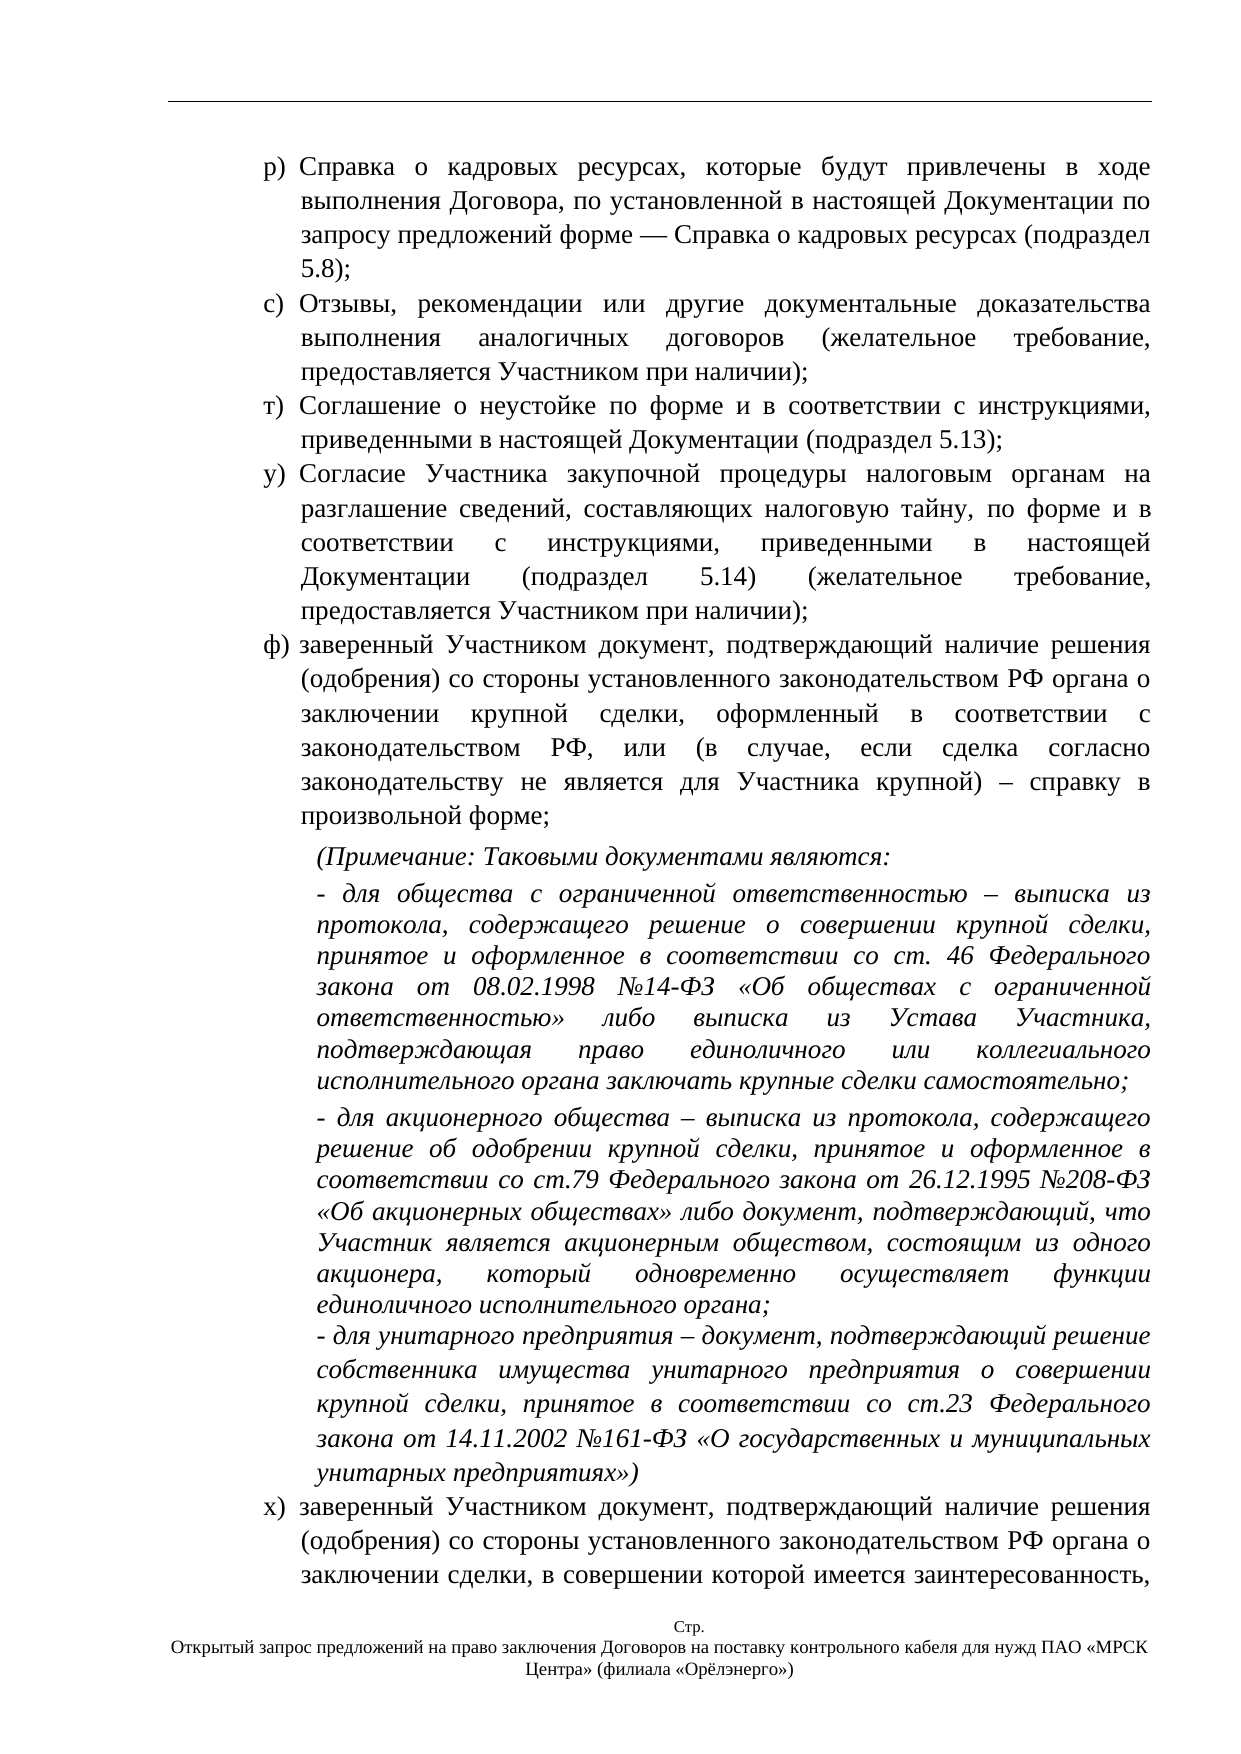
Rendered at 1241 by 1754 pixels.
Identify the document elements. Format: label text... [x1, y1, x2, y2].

list заверенный Участником документ, подтверждающий наличие решения (одобрения) со стороны установленного законодательством РФ органа о заключении крупной сделки, оформленный в соответствии с законодательством РФ, или (в случае, если сделка согласно законодательству не является для Участника крупной) – справку в произвольной форме; [263, 628, 1152, 830]
list Соглашение о неустойке по форме и в соответствии с инструкциями, приведенными в настоящей Документации (подраздел 5.13); [263, 389, 1152, 454]
list - для унитарного предприятия – документ, подтверждающий решение собственника имущества унитарного предприятия о совершении крупной сделки, принятое в соответствии со ст.23 Федерального закона от 14.11.2002 №161-ФЗ «О государственных и муниципальных унитарных предприятиях») [316, 1319, 1152, 1487]
list (Примечание: Таковыми документами являются: [316, 839, 1152, 871]
list - для общества с ограниченной ответственностью – выписка из протокола, содержащего решение о совершении крупной сделки, принятое и оформленное в соответствии со ст. 46 Федерального закона от 08.02.1998 №14-ФЗ «Об обществах с ограниченной ответственностью» либо выписка из Устава Участника, подтверждающая право единоличного или коллегиального исполнительного органа заключать крупные сделки самостоятельно; [316, 877, 1152, 1095]
list - для акционерного общества – выписка из протокола, содержащего решение об одобрении крупной сделки, принятое и оформленное в соответствии со ст.79 Федерального закона от 26.12.1995 №208-ФЗ «Об акционерных обществах» либо документ, подтверждающий, что Участник является акционерным обществом, состоящим из одного акционера, который одновременно осуществляет функции единоличного исполнительного органа; [316, 1101, 1152, 1319]
list Отзывы, рекомендации или другие документальные доказательства выполнения аналогичных договоров (желательное требование, предоставляется Участником при наличии); [263, 287, 1152, 386]
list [263, 1490, 1152, 1589]
list Согласие Участника закупочной процедуры налоговым органам на разглашение сведений, составляющих налоговую тайну, по форме и в соответствии с инструкциями, приведенными в настоящей Документации (подраздел 5.14) (желательное требование, предоставляется Участником при наличии); [263, 457, 1152, 625]
list Справка о кадровых ресурсах, которые будут привлечены в ходе выполнения Договора, по установленной в настоящей Документации по запросу предложений форме — Справка о кадровых ресурсах (подраздел 5.8); [263, 150, 1152, 284]
